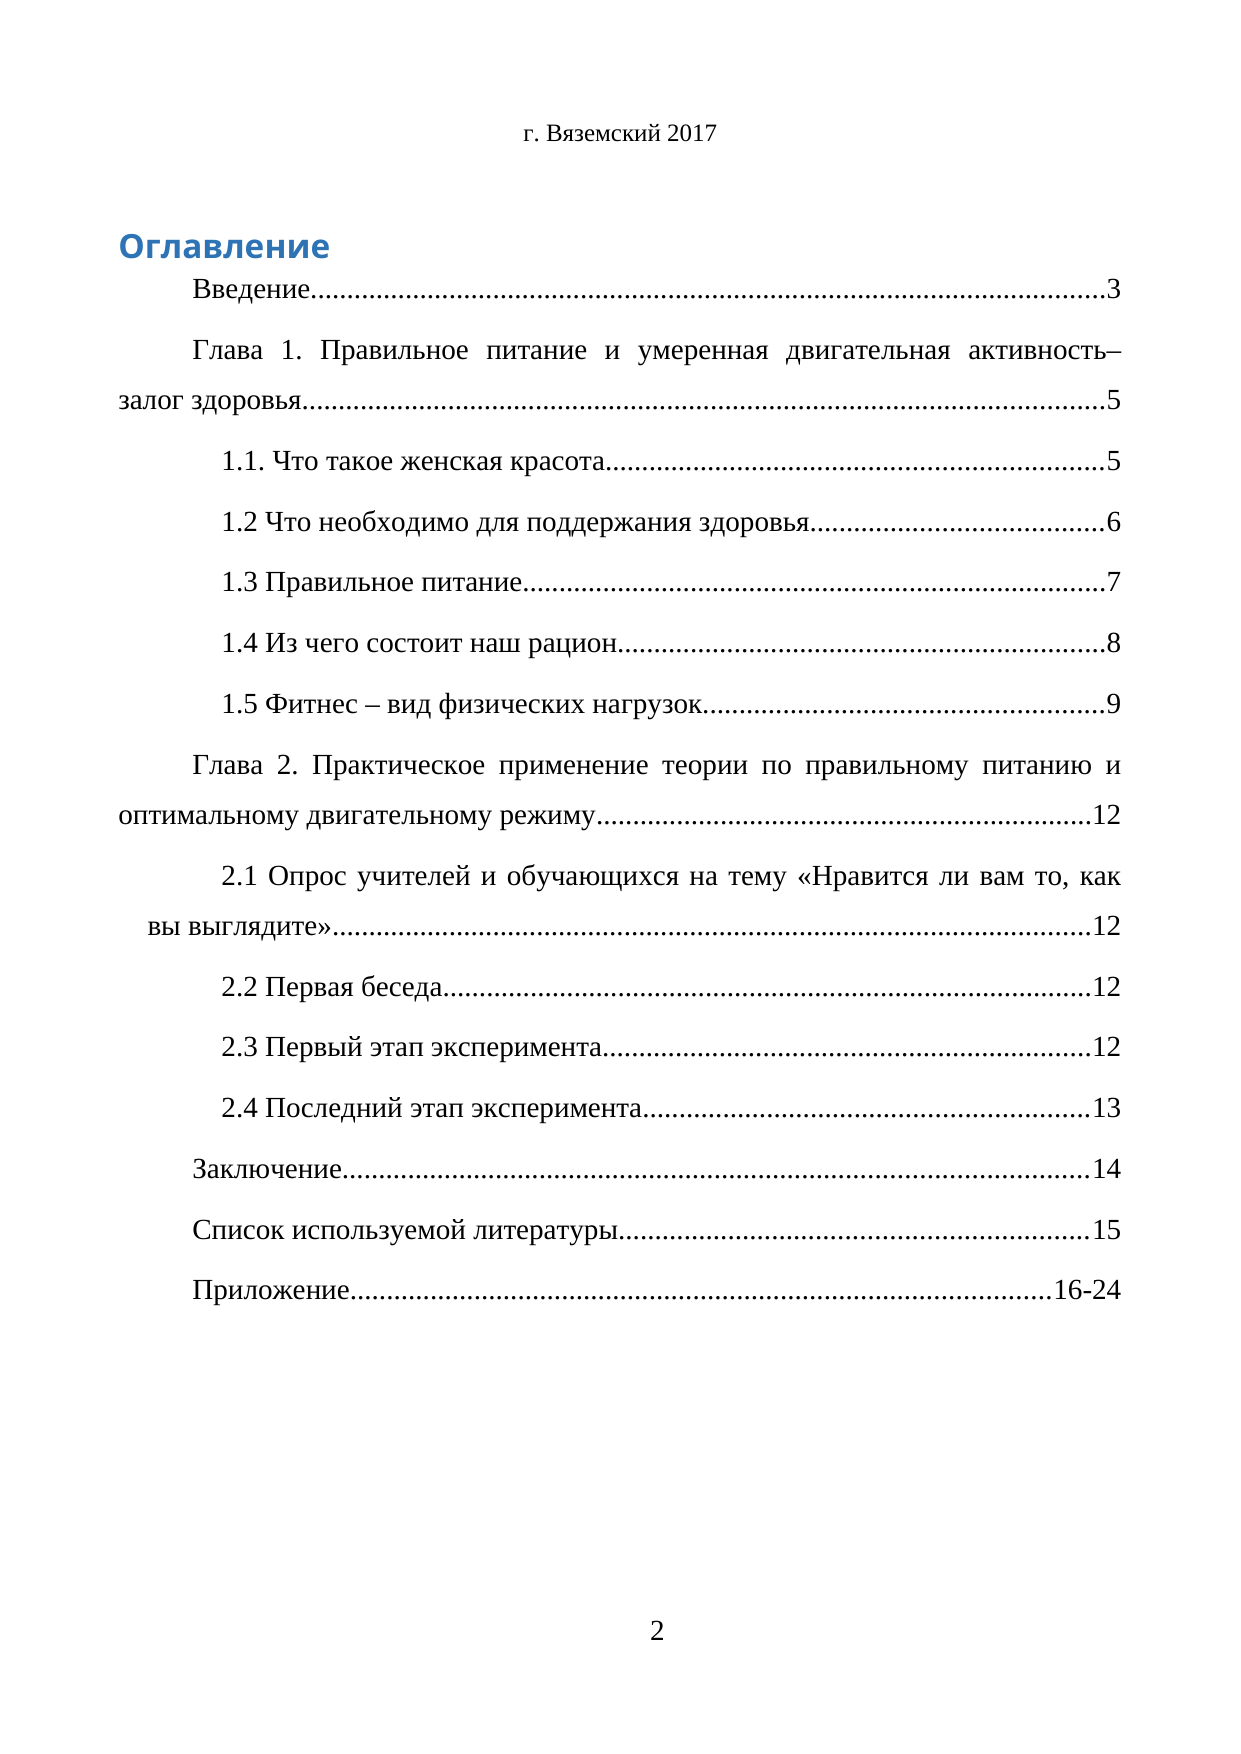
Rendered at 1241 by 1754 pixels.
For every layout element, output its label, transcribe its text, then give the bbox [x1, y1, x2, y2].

text г. Вяземский 2017 [118, 118, 1122, 147]
